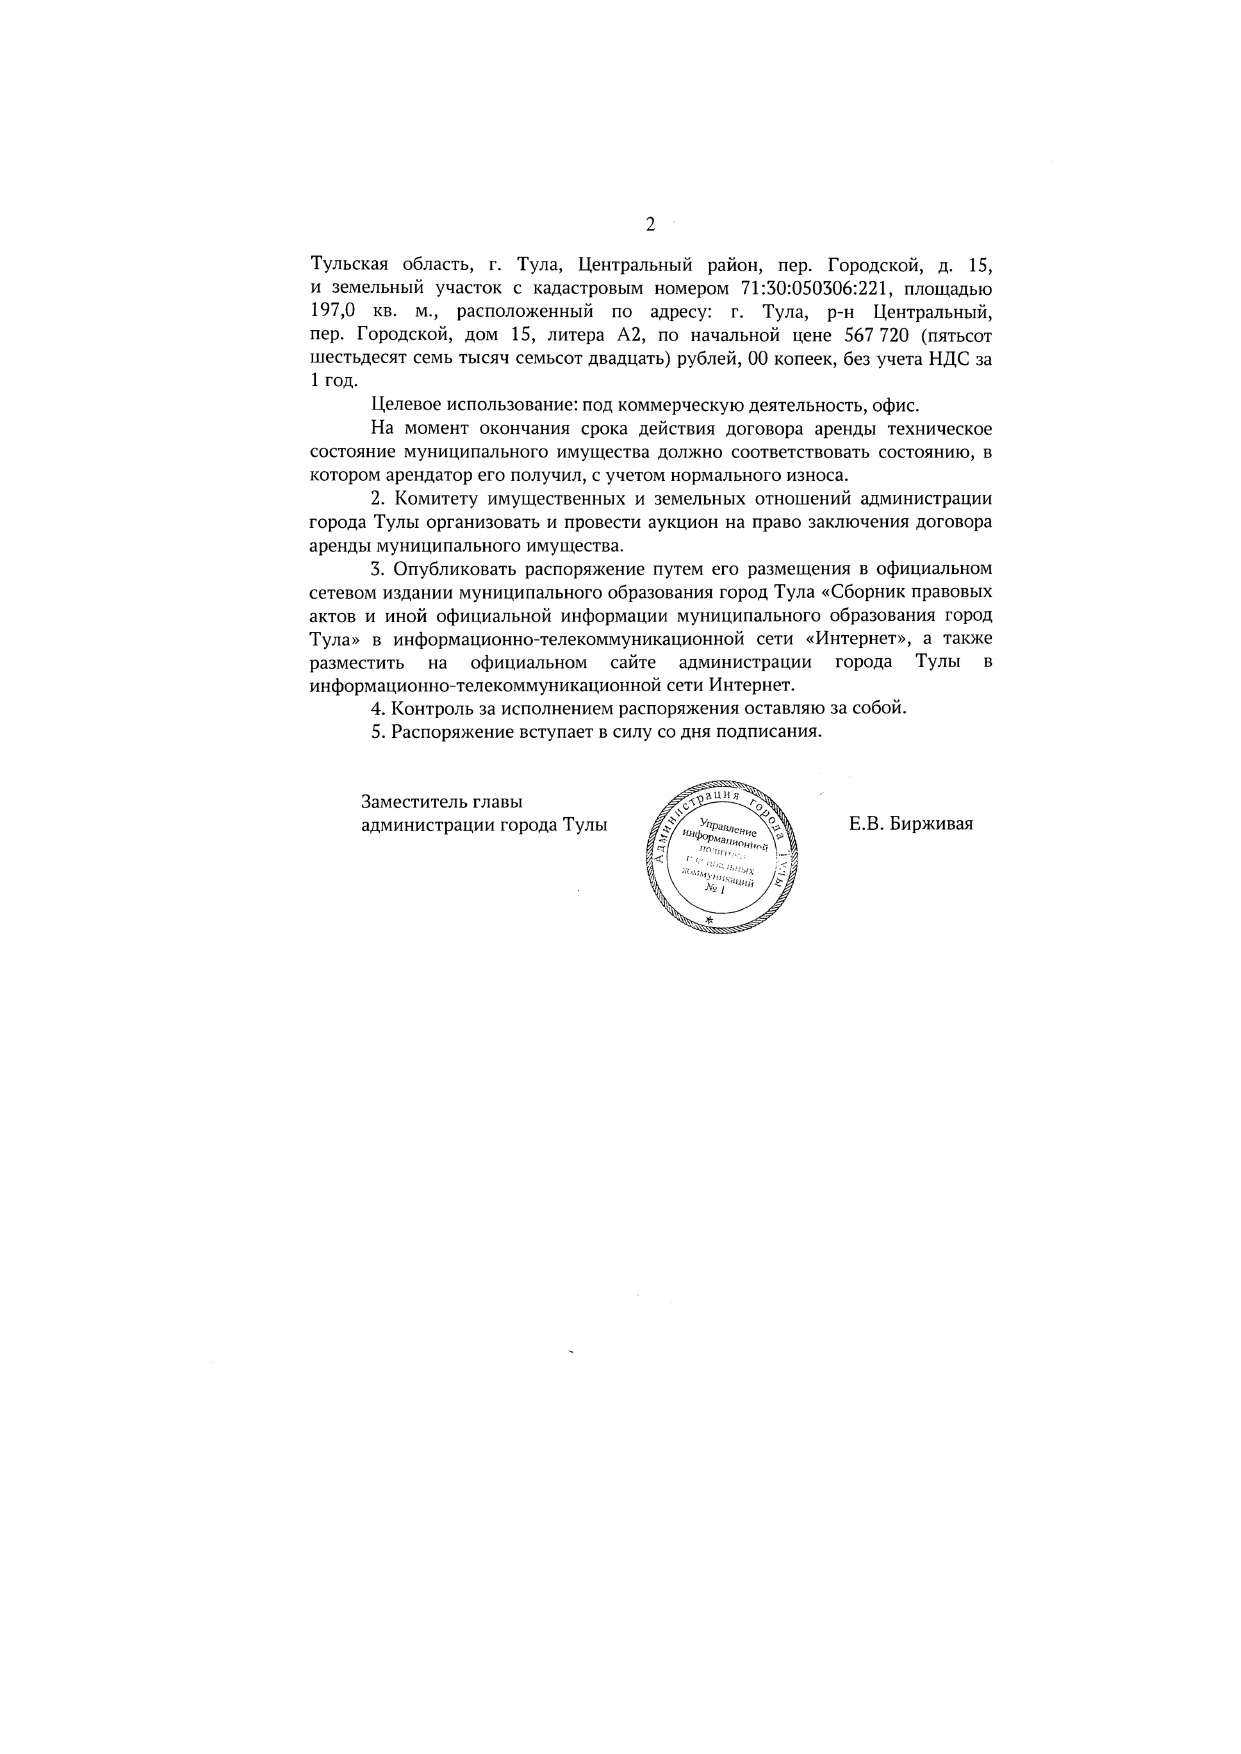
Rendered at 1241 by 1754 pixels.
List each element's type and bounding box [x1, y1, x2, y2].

picture [203, 156, 1052, 1363]
